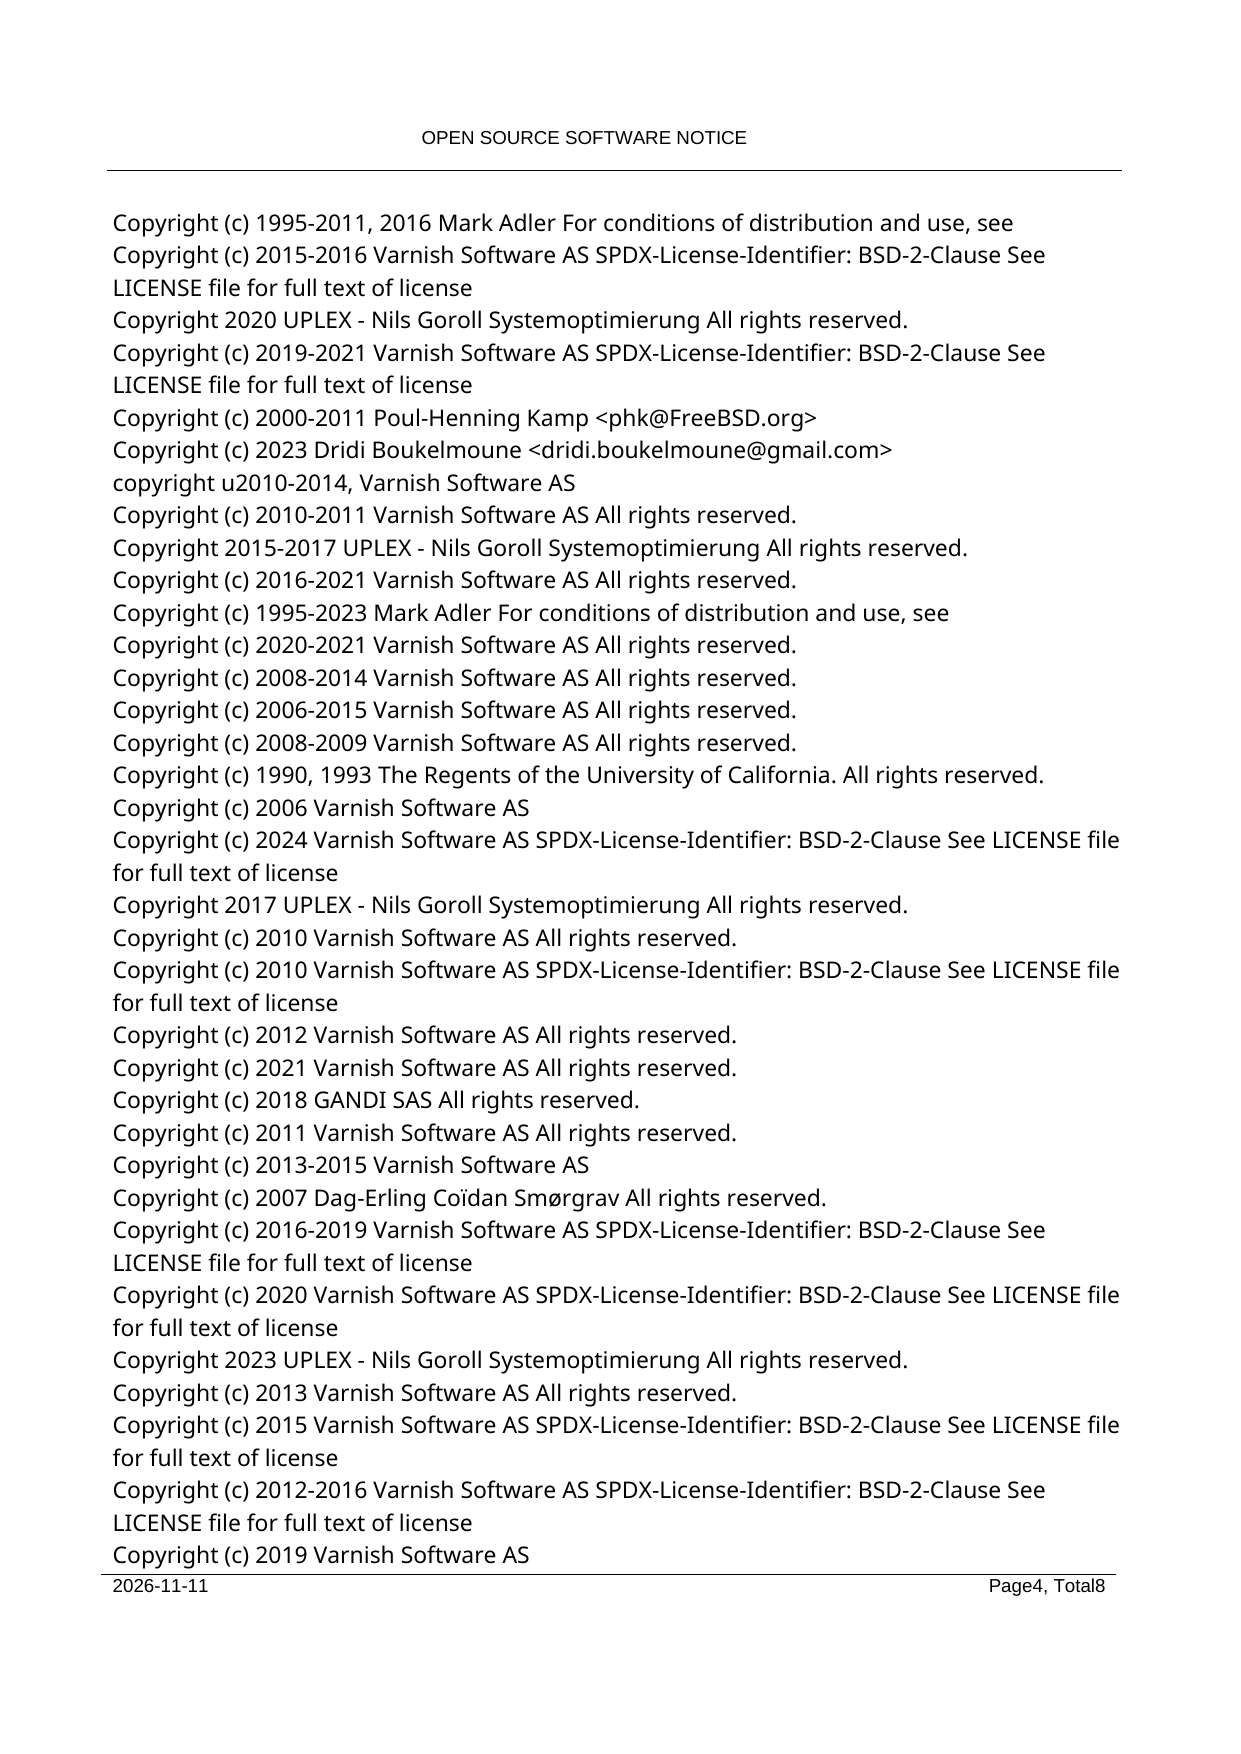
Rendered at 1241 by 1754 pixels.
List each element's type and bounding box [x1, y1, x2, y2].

text [112, 206, 1128, 1571]
